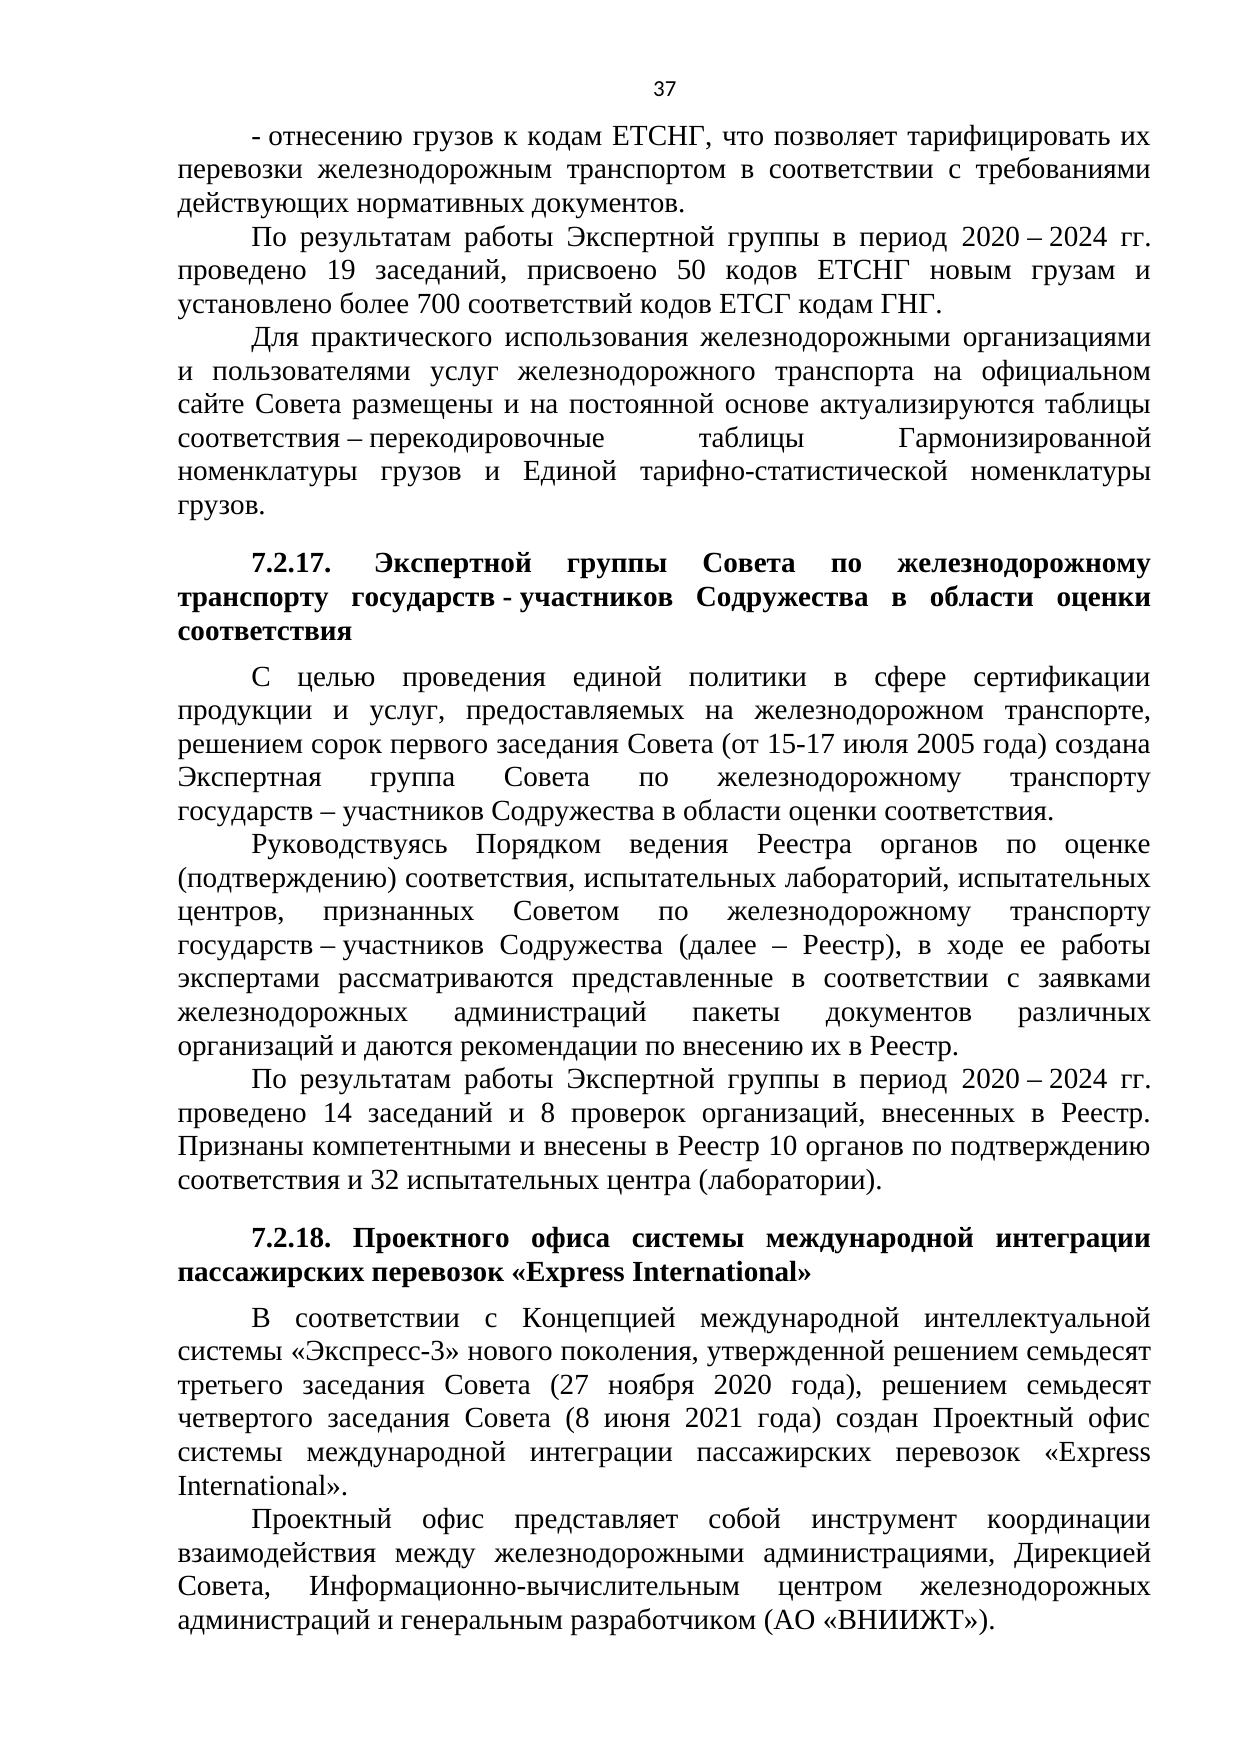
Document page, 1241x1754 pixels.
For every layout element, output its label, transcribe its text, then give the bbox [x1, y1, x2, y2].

text С целью проведения единой политики в сфере сертификации продукции и услуг, предоставляемых на железнодорожном транспорте, решением сорок первого заседания Совета (от 15-17 июля 2005 года) создана Экспертная группа Совета по железнодорожному транспорту государств – участников Содружества в области оценки соответствия. [177, 659, 1152, 826]
text По результатам работы Экспертной группы в период 2020 – 2024 гг. проведено 19 заседаний, присвоено 50 кодов ЕТСНГ новым грузам и установлено более 700 соответствий кодов ЕТСГ кодам ГНГ. [177, 219, 1152, 319]
text Руководствуясь Порядком ведения Реестра органов по оценке (подтверждению) соответствия, испытательных лабораторий, испытательных центров, признанных Советом по железнодорожному транспорту государств – участников Содружества (далее – Реестр), в ходе ее работы экспертами рассматриваются представленные в соответствии с заявками железнодорожных администраций пакеты документов различных организаций и даются рекомендации по внесению их в Реестр. [177, 826, 1152, 1061]
text Для практического использования железнодорожными организациями и пользователями услуг железнодорожного транспорта на официальном сайте Совета размещены и на постоянной основе актуализируются таблицы соответствия – перекодировочные таблицы Гармонизированной номенклатуры грузов и Единой тарифно-статистической номенклатуры грузов. [177, 319, 1152, 521]
text Проектный офис представляет собой инструмент координации взаимодействия между железнодорожными администрациями, Дирекцией Совета, Информационно-вычислительным центром железнодорожных администраций и генеральным разработчиком (АО «ВНИИЖТ»). [177, 1501, 1152, 1635]
text В соответствии с Концепцией международной интеллектуальной системы «Экспресс-3» нового поколения, утвержденной решением семьдесят третьего заседания Совета (27 ноября 2020 года), решением семьдесят четвертого заседания Совета (8 июня 2021 года) создан Проектный офис системы международной интеграции пассажирских перевозок «Express International». [177, 1300, 1152, 1501]
subtitle 7.2.18. Проектного офиса системы международной интеграции пассажирских перевозок «Express International» [177, 1220, 1152, 1287]
subtitle 7.2.17. Экспертной группы Совета по железнодорожному транспорту государств - участников Содружества в области оценки соответствия [177, 546, 1152, 646]
text - отнесению грузов к кодам ЕТСНГ, что позволяет тарифицировать их перевозки железнодорожным транспортом в соответствии с требованиями действующих нормативных документов. [177, 118, 1152, 219]
text По результатам работы Экспертной группы в период 2020 – 2024 гг. проведено 14 заседаний и 8 проверок организаций, внесенных в Реестр. Признаны компетентными и внесены в Реестр 10 органов по подтверждению соответствия и 32 испытательных центра (лаборатории). [177, 1061, 1152, 1195]
